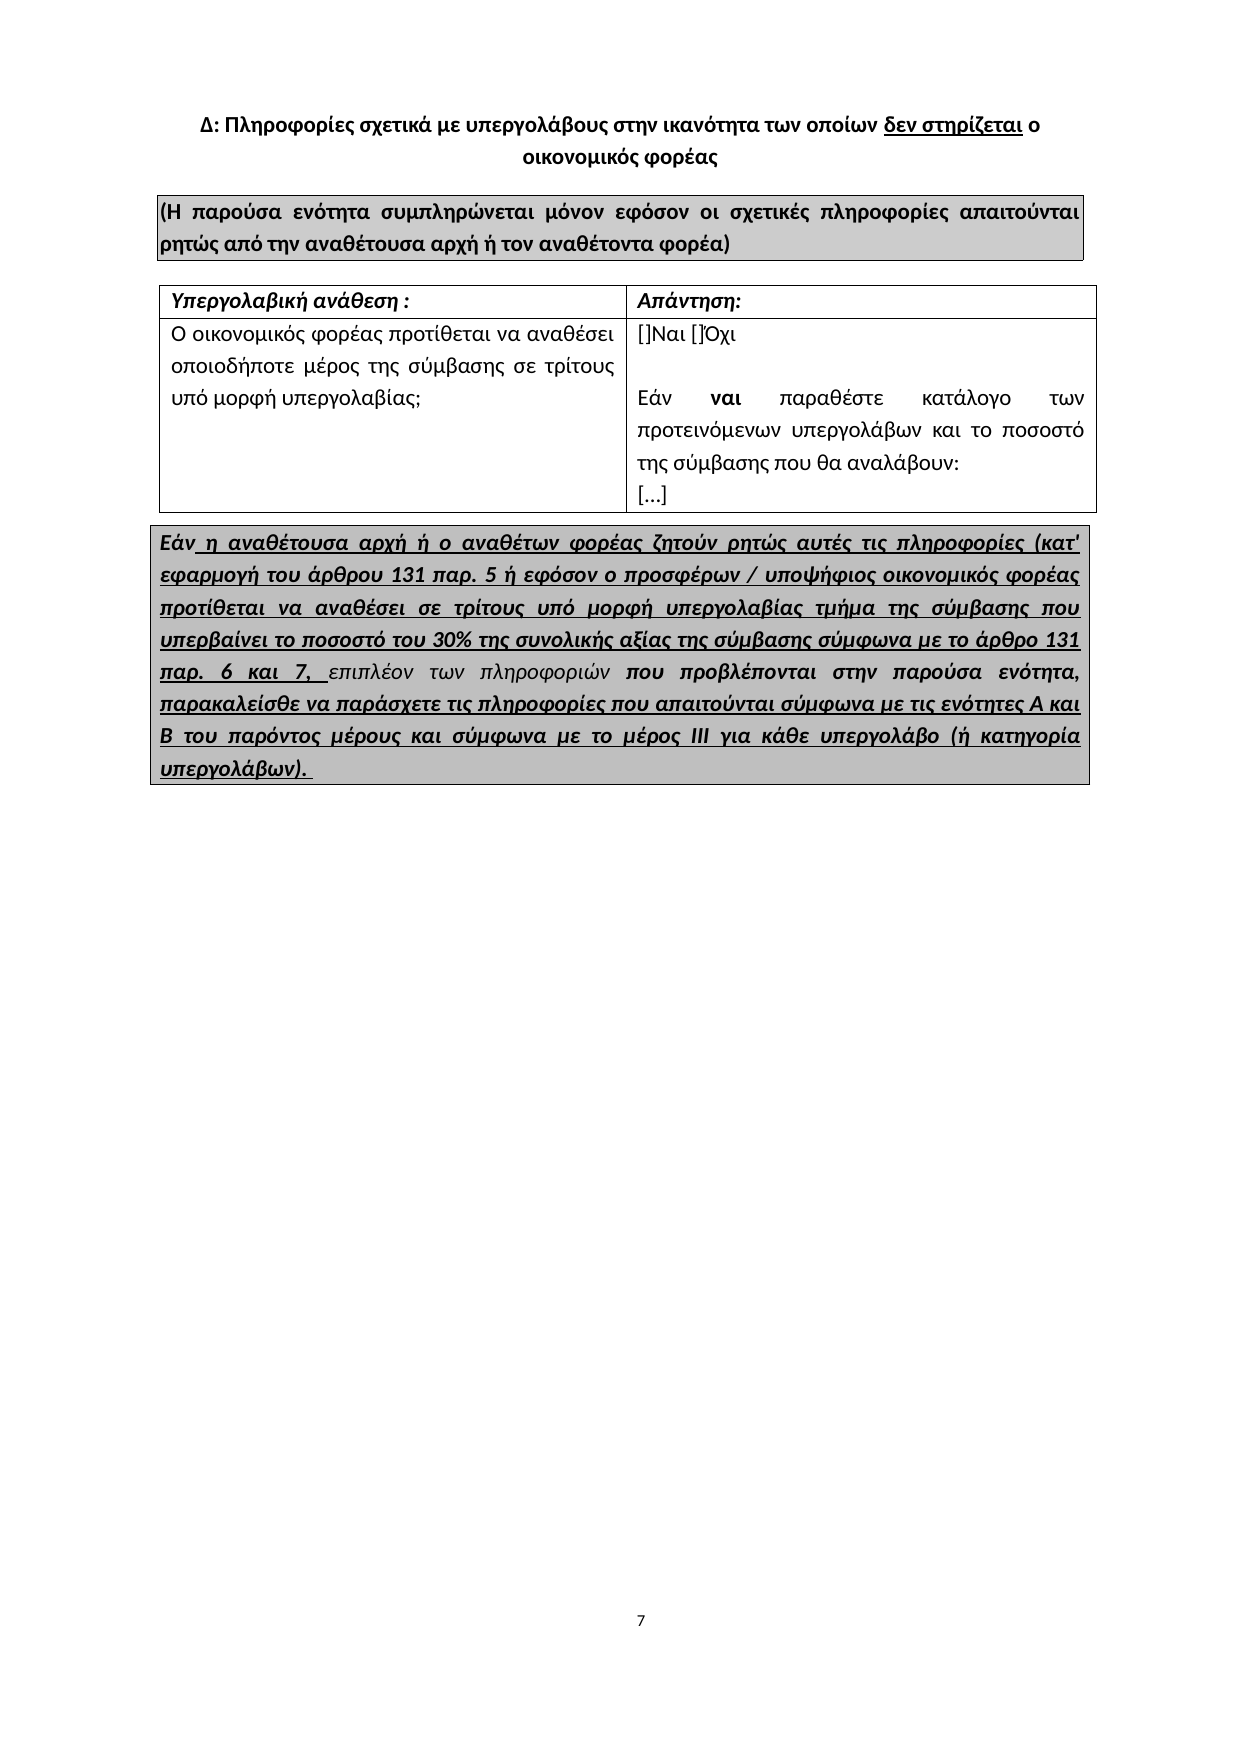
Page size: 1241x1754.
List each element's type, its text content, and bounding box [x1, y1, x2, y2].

text (Η παρούσα ενότητα συμπληρώνεται μόνον εφόσον οι σχετικές πληροφορίες απαιτούνται ρητώς από την αναθέτουσα αρχή ή τον αναθέτοντα φορέα) [158, 196, 1083, 260]
text Δ: Πληροφορίες σχετικά με υπεργολάβους στην ικανότητα των οποίων δεν στηρίζεται ο οικονομικός φορέας [159, 110, 1081, 170]
title Εάν η αναθέτουσα αρχή ή ο αναθέτων φορέας ζητούν ρητώς αυτές τις πληροφορίες (κατ' εφαρμογή του άρθρου 131 παρ. 5 ή εφόσον ο προσφέρων / υποψήφιος οικονομικός φορέας προτίθεται να αναθέσει σε τρίτους υπό μορφή υπεργολαβίας τμήμα της σύμβασης που υπερβαίνει το ποσοστό του 30% της συνολικής αξίας της σύμβασης σύμφωνα με το άρθρο 131 παρ. 6 και 7, επιπλέον των πληροφοριών που προβλέπονται στην παρούσα ενότητα, παρακαλείσθε να παράσχετε τις πληροφορίες που απαιτούνται σύμφωνα με τις ενότητες Α και Β του παρόντος μέρους και σύμφωνα με το μέρος ΙΙΙ για κάθε υπεργολάβο (ή κατηγορία υπεργολάβων). [151, 526, 1089, 784]
table_header Υπεργολαβική ανάθεση : [160, 286, 626, 318]
table_cell []Ναι []Όχι Εάν ναι παραθέστε κατάλογο των προτεινόμενων υπεργολάβων και το ποσοστό της σύμβασης που θα αναλάβουν: […] [627, 319, 1096, 512]
table_cell Ο οικονομικός φορέας προτίθεται να αναθέσει οποιοδήποτε μέρος της σύμβασης σε τρίτους υπό μορφή υπεργολαβίας; [160, 319, 626, 512]
table_header Απάντηση: [627, 286, 1096, 318]
